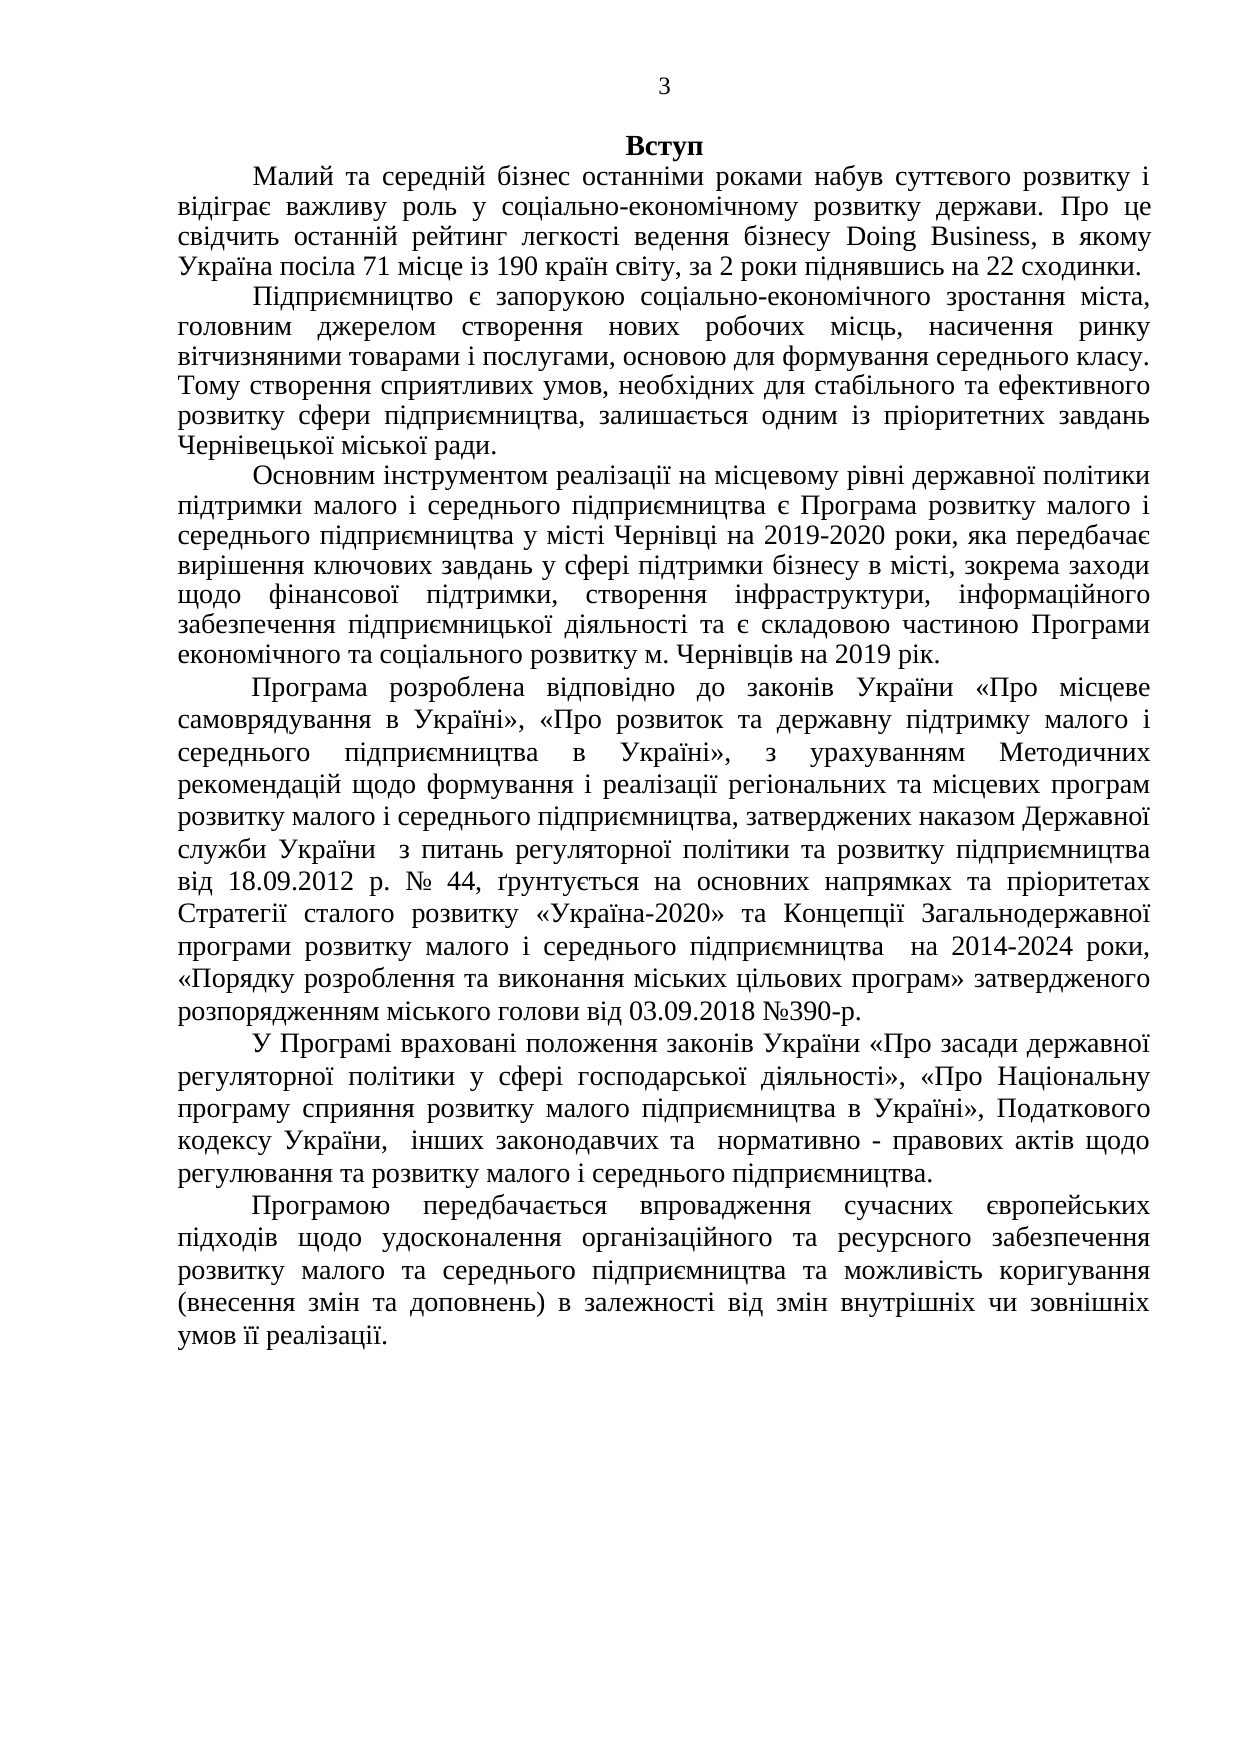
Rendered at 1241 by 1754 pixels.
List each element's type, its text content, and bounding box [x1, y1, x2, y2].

text Вступ [177, 128, 1152, 162]
text Програмою передбачається впровадження сучасних європейських підходів щодо удосконалення організаційного та ресурсного забезпечення розвитку малого та середнього підприємництва та можливість коригування (внесення змін та доповнень) в залежності від змін внутрішніх чи зовнішніх умов її реалізації. [177, 1188, 1152, 1350]
text Підприємництво є запорукою соціально-економічного зростання міста, головним джерелом створення нових робочих місць, насичення ринку вітчизняними товарами і послугами, основою для формування середнього класу. Тому створення сприятливих умов, необхідних для стабільного та ефективного розвитку сфери підприємництва, залишається одним із пріоритетних завдань Чернівецької міської ради. [177, 281, 1152, 461]
text Програма розроблена відповідно до законів України «Про місцеве самоврядування в Україні», «Про розвиток та державну підтримку малого і середнього підприємництва в Україні», з урахуванням Методичних рекомендацій щодо формування і реалізації регіональних та місцевих програм розвитку малого і середнього підприємництва, затверджених наказом Державної служби України з питань регуляторної політики та розвитку підприємництва від 18.09.2012 р. № 44, ґрунтується на основних напрямках та пріоритетах Стратегії сталого розвитку «Україна-2020» та Концепції Загальнодержавної програми розвитку малого і середнього підприємництва на 2014-2024 роки, «Порядку розроблення та виконання міських цільових програм» затвердженого розпорядженням міського голови від 03.09.2018 №390-р. [177, 670, 1152, 1026]
text У Програмі враховані положення законів України «Про засади державної регуляторної політики у сфері господарської діяльності», «Про Національну програму сприяння розвитку малого підприємництва в Україні», Податкового кодексу України, інших законодавчих та нормативно - правових актів щодо регулювання та розвитку малого і середнього підприємництва. [177, 1026, 1152, 1188]
text Малий та середній бізнес останніми роками набув суттєвого розвитку і відіграє важливу роль у соціально-економічному розвитку держави. Про це свідчить останній рейтинг легкості ведення бізнесу Doing Business, в якому Україна посіла 71 місце із 190 країн світу, за 2 роки піднявшись на 22 сходинки. [177, 162, 1152, 281]
text Основним інструментом реалізації на місцевому рівні державної політики підтримки малого і середнього підприємництва є Програма розвитку малого і середнього підприємництва у місті Чернівці на 2019-2020 роки, яка передбачає вирішення ключових завдань у сфері підтримки бізнесу в місті, зокрема заходи щодо фінансової підтримки, створення інфраструктури, інформаційного забезпечення підприємницької діяльності та є складовою частиною Програми економічного та соціального розвитку м. Чернівців на 2019 рік. [177, 461, 1152, 670]
